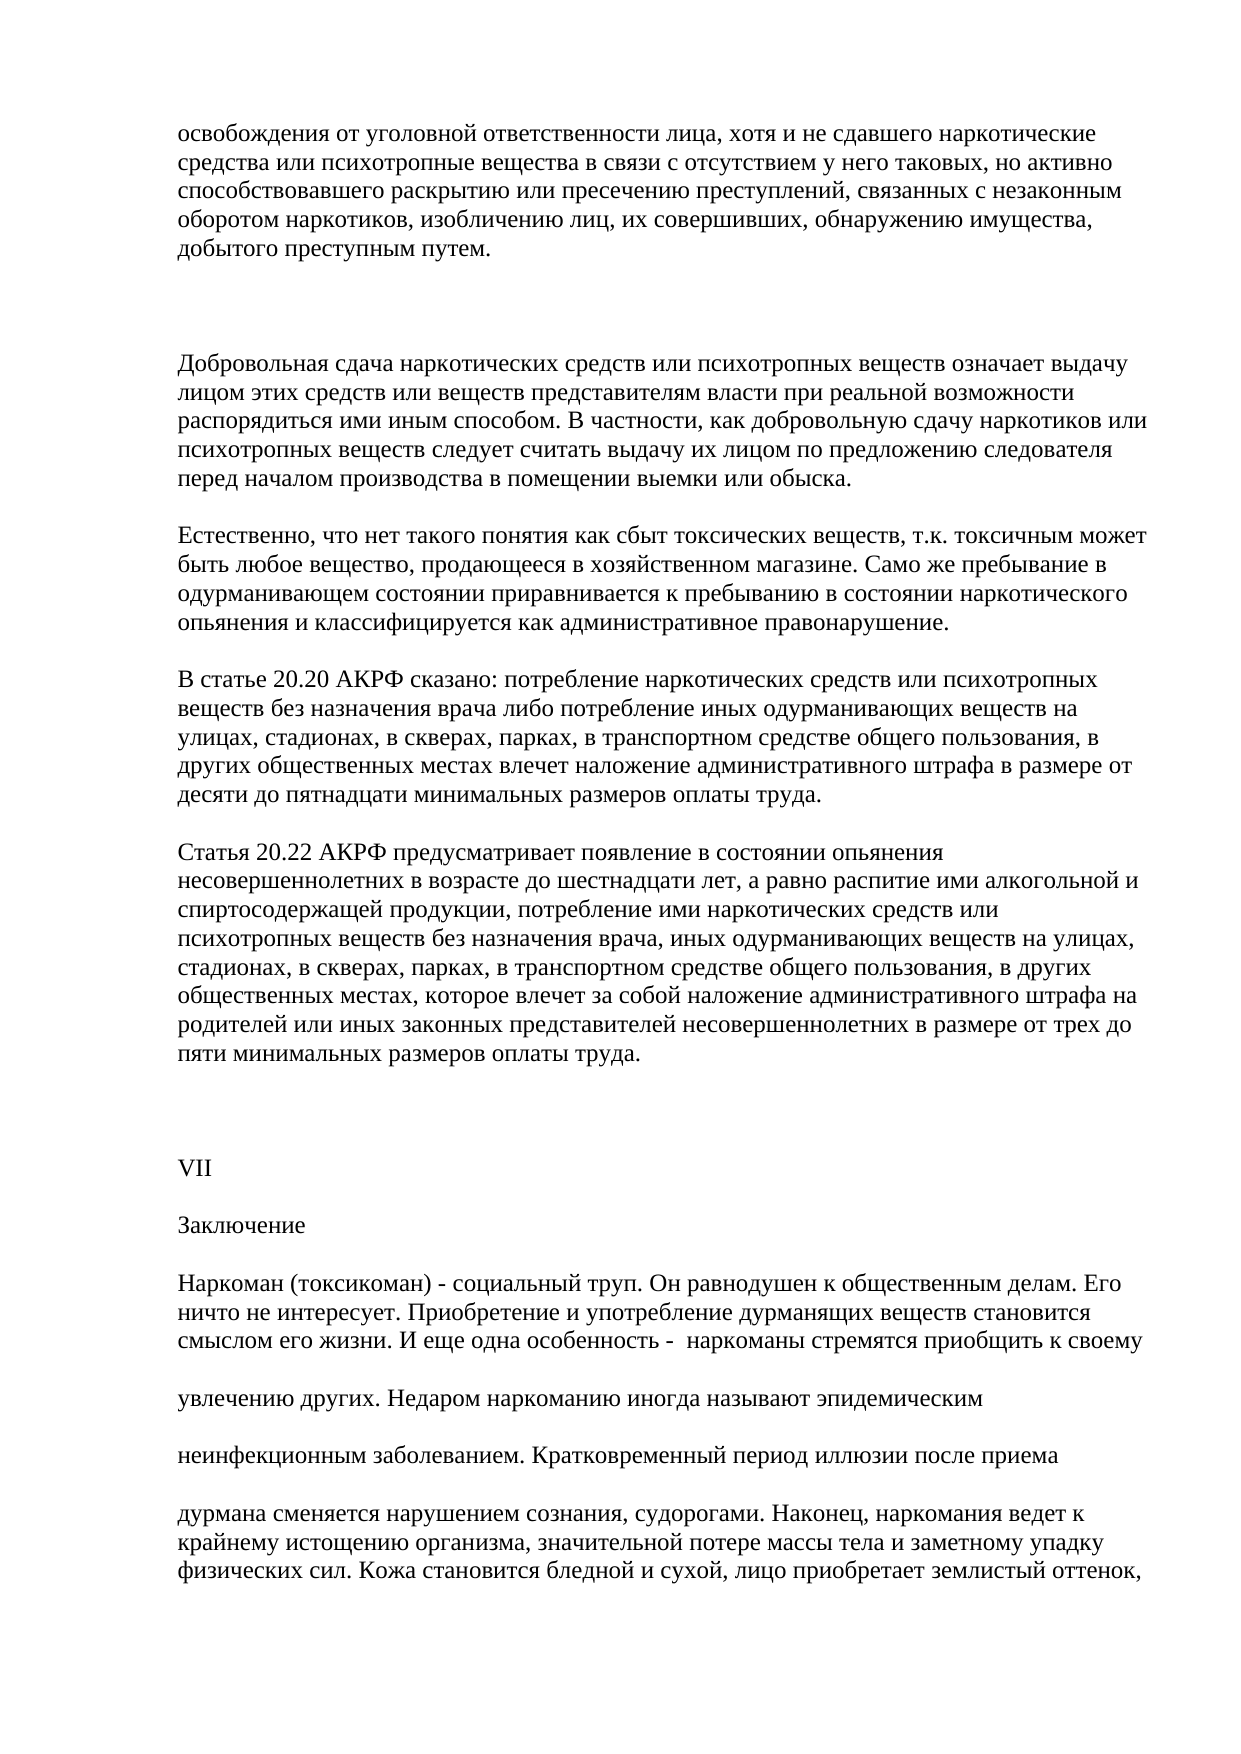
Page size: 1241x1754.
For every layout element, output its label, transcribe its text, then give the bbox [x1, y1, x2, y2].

text Статья 20.22 АКРФ предусматривает появление в состоянии опьянения несовершеннолетних в возрасте до шестнадцати лет, а равно распитие ими алкогольной и спиртосодержащей продукции, потребление ими наркотических средств или психотропных веществ без назначения врача, иных одурманивающих веществ на улицах, стадионах, в скверах, парках, в транспортном средстве общего пользования, в других общественных местах, которое влечет за собой наложение административного штрафа на родителей или иных законных представителей несовершеннолетних в размере от трех до пяти минимальных размеров оплаты труда. [177, 837, 1152, 1067]
text Наркоман (токсикоман) - социальный труп. Он равнодушен к общественным делам. Его ничто не интересует. Приобретение и употребление дурманящих веществ становится смыслом его жизни. И еще одна особенность - наркоманы стремятся приобщить к своему [177, 1268, 1152, 1354]
text Заключение [177, 1211, 1152, 1239]
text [177, 118, 1152, 262]
text дурмана сменяется нарушением сознания, судорогами. Наконец, наркомания ведет к крайнему истощению организма, значительной потере массы тела и заметному упадку физических сил. Кожа становится бледной и сухой, лицо приобретает землистый оттенок, [177, 1498, 1152, 1584]
text В статье 20.20 АКРФ сказано: потребление наркотических средств или психотропных веществ без назначения врача либо потребление иных одурманивающих веществ на улицах, стадионах, в скверах, парках, в транспортном средстве общего пользования, в других общественных местах влечет наложение административного штрафа в размере от десяти до пятнадцати минимальных размеров оплаты труда. [177, 664, 1152, 808]
text Добровольная сдача наркотических средств или психотропных веществ означает выдачу лицом этих средств или веществ представителям власти при реальной возможности распорядиться ими иным способом. В частности, как добровольную сдачу наркотиков или психотропных веществ следует считать выдачу их лицом по предложению следователя перед началом производства в помещении выемки или обыска. [177, 348, 1152, 492]
text увлечению других. Недаром наркоманию иногда называют эпидемическим [177, 1383, 1152, 1412]
text Естественно, что нет такого понятия как сбыт токсических веществ, т.к. токсичным может быть любое вещество, продающееся в хозяйственном магазине. Само же пребывание в одурманивающем состоянии приравнивается к пребыванию в состоянии наркотического опьянения и классифицируется как административное правонарушение. [177, 521, 1152, 636]
text неинфекционным заболеванием. Кратковременный период иллюзии после приема [177, 1441, 1152, 1469]
text VII [177, 1153, 1152, 1182]
